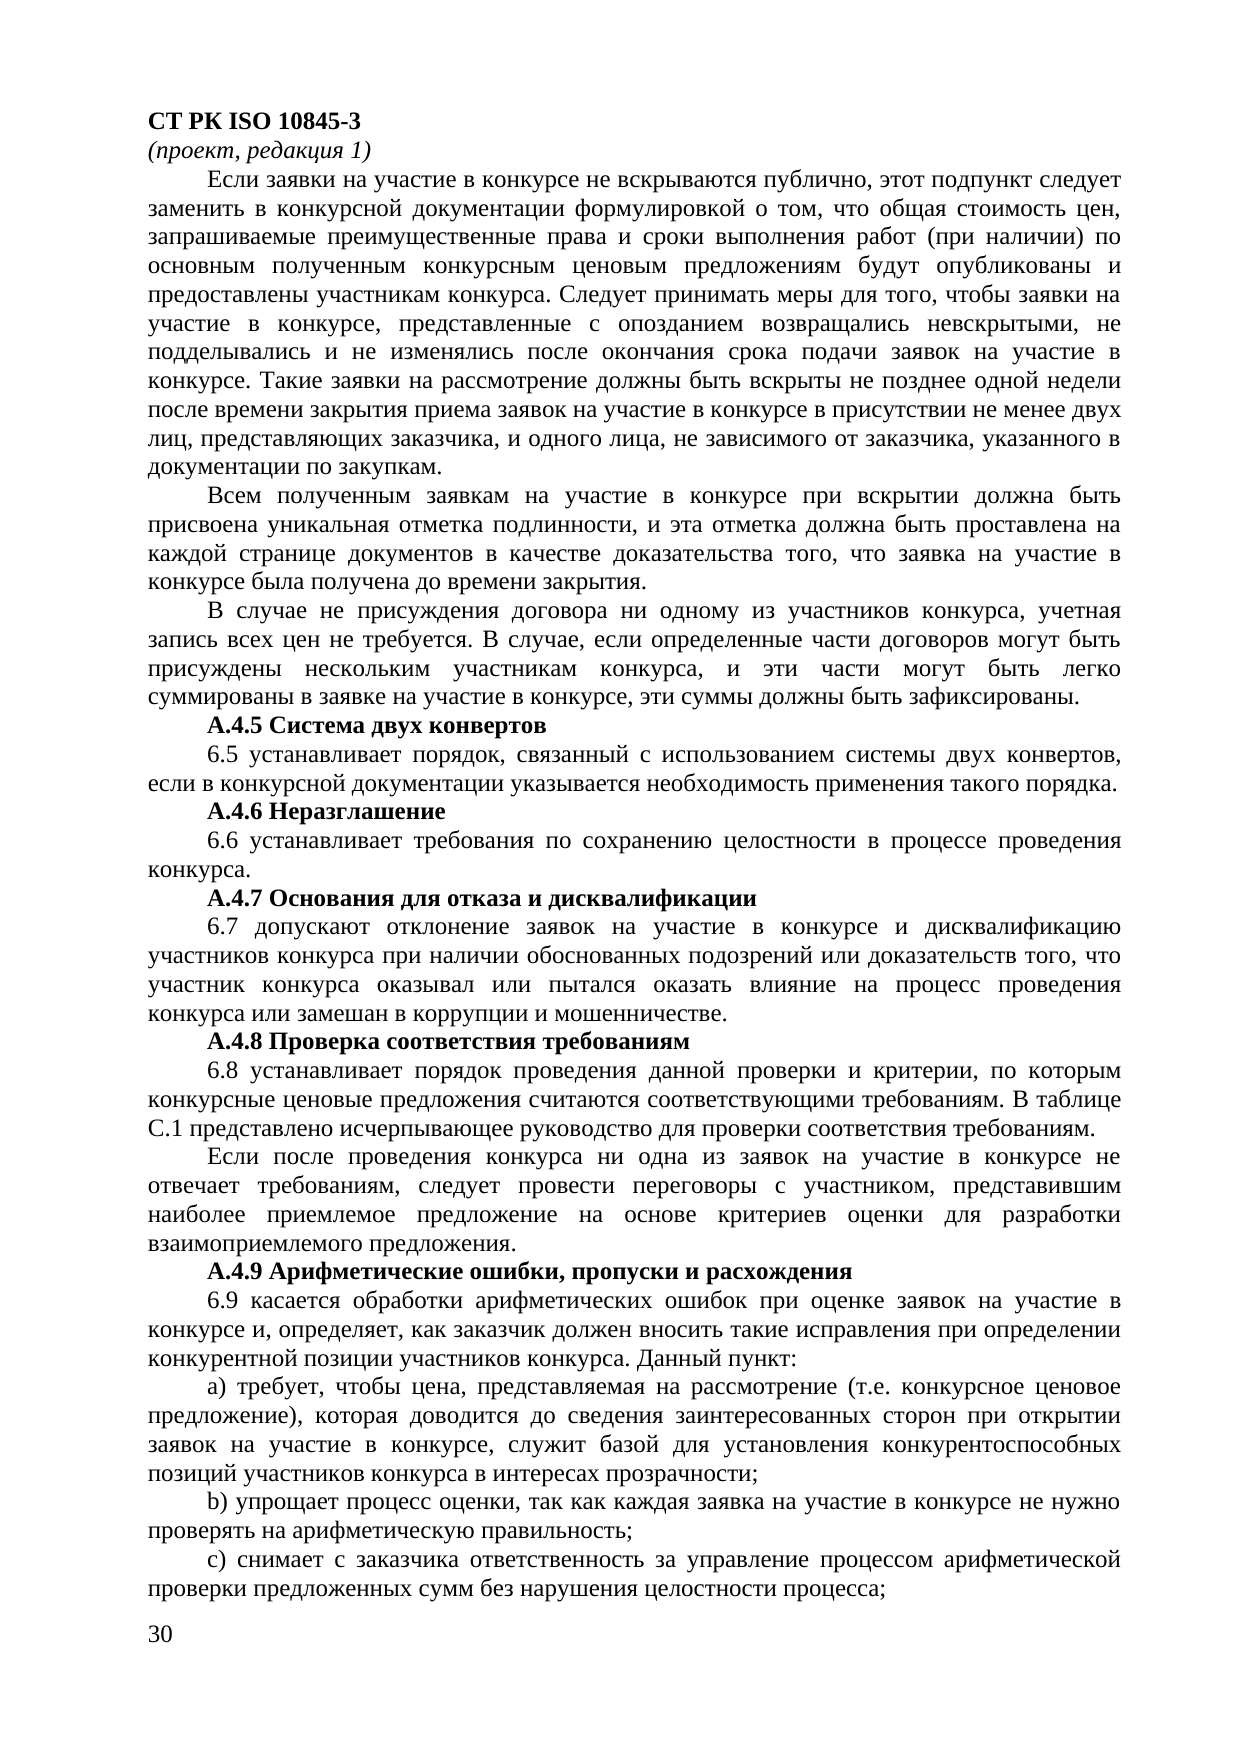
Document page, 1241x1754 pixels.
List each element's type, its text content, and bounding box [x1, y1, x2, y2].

text Если после проведения конкурса ни одна из заявок на участие в конкурсе не отвечает требованиям, следует провести переговоры с участником, представившим наиболее приемлемое предложение на основе критериев оценки для разработки взаимоприемлемого предложения. [148, 1141, 1122, 1256]
text 6.6 устанавливает требования по сохранению целостности в процессе проведения конкурса. [148, 825, 1122, 883]
text A.4.8 Проверка соответствия требованиям [148, 1026, 1122, 1055]
text A.4.6 Неразглашение [148, 796, 1122, 825]
text c) снимает с заказчика ответственность за управление процессом арифметической проверки предложенных сумм без нарушения целостности процесса; [148, 1544, 1122, 1601]
text b) упрощает процесс оценки, так как каждая заявка на участие в конкурсе не нужно проверять на арифметическую правильность; [148, 1486, 1122, 1544]
text A.4.7 Основания для отказа и дисквалификации [148, 883, 1122, 911]
text 6.8 устанавливает порядок проведения данной проверки и критерии, по которым конкурсные ценовые предложения считаются соответствующими требованиям. В таблице С.1 представлено исчерпывающее руководство для проверки соответствия требованиям. [148, 1055, 1122, 1141]
text 6.9 касается обработки арифметических ошибок при оценке заявок на участие в конкурсе и, определяет, как заказчик должен вносить такие исправления при определении конкурентной позиции участников конкурса. Данный пункт: [148, 1285, 1122, 1371]
text 6.5 устанавливает порядок, связанный с использованием системы двух конвертов, если в конкурсной документации указывается необходимость применения такого порядка. [148, 739, 1122, 796]
text Всем полученным заявкам на участие в конкурсе при вскрытии должна быть присвоена уникальная отметка подлинности, и эта отметка должна быть проставлена на каждой странице документов в качестве доказательства того, что заявка на участие в конкурсе была получена до времени закрытия. [148, 480, 1122, 595]
text A.4.5 Система двух конвертов [148, 710, 1122, 739]
text 6.7 допускают отклонение заявок на участие в конкурсе и дисквалификацию участников конкурса при наличии обоснованных подозрений или доказательств того, что участник конкурса оказывал или пытался оказать влияние на процесс проведения конкурса или замешан в коррупции и мошенничестве. [148, 911, 1122, 1026]
text a) требует, чтобы цена, представляемая на рассмотрение (т.е. конкурсное ценовое предложение), которая доводится до сведения заинтересованных сторон при открытии заявок на участие в конкурсе, служит базой для установления конкурентоспособных позиций участников конкурса в интересах прозрачности; [148, 1371, 1122, 1486]
text В случае не присуждения договора ни одному из участников конкурса, учетная запись всех цен не требуется. В случае, если определенные части договоров могут быть присуждены нескольким участникам конкурса, и эти части могут быть легко суммированы в заявке на участие в конкурсе, эти суммы должны быть зафиксированы. [148, 595, 1122, 710]
text Если заявки на участие в конкурсе не вскрываются публично, этот подпункт следует заменить в конкурсной документации формулировкой о том, что общая стоимость цен, запрашиваемые преимущественные права и сроки выполнения работ (при наличии) по основным полученным конкурсным ценовым предложениям будут опубликованы и предоставлены участникам конкурса. Следует принимать меры для того, чтобы заявки на участие в конкурсе, представленные с опозданием возвращались невскрытыми, не подделывались и не изменялись после окончания срока подачи заявок на участие в конкурсе. Такие заявки на рассмотрение должны быть вскрыты не позднее одной недели после времени закрытия приема заявок на участие в конкурсе в присутствии не менее двух лиц, представляющих заказчика, и одного лица, не зависимого от заказчика, указанного в документации по закупкам. [148, 164, 1122, 480]
text A.4.9 Арифметические ошибки, пропуски и расхождения [148, 1256, 1122, 1285]
